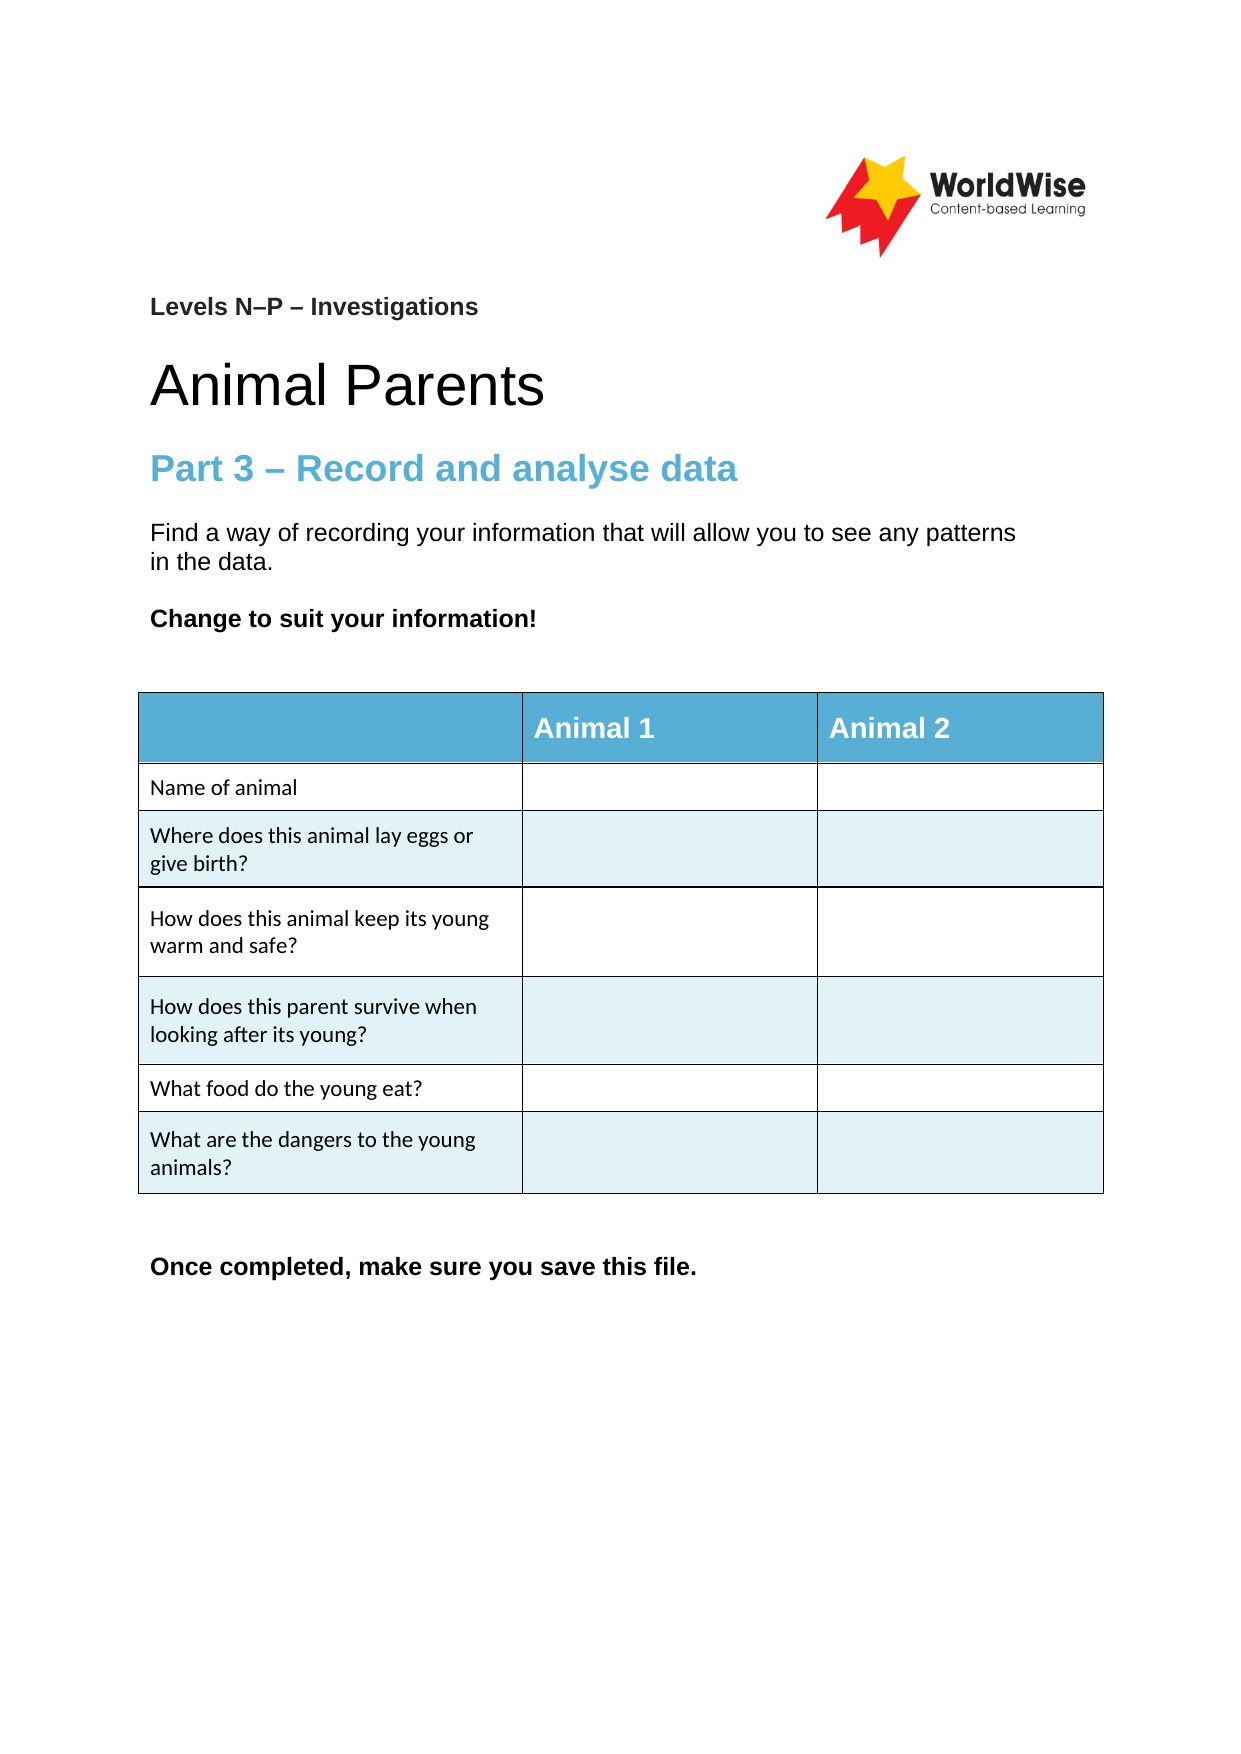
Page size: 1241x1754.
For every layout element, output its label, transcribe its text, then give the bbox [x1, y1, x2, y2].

picture [819, 150, 1091, 264]
table_cell [818, 977, 1103, 1063]
table_cell [523, 1112, 817, 1193]
table_cell How does this parent survive when looking after its young? [139, 977, 522, 1063]
table_cell Where does this animal lay eggs or give birth? [139, 811, 522, 886]
text Levels N–P – Investigations [150, 292, 1090, 321]
text Once completed, make sure you save this file. [150, 1194, 1090, 1281]
table_cell What are the dangers to the young animals? [139, 1112, 522, 1193]
table_cell [818, 811, 1103, 886]
table_cell [523, 1065, 817, 1111]
table_cell What food do the young eat? [139, 1065, 522, 1111]
table_cell Name of animal [139, 764, 522, 810]
text Animal Parents [150, 350, 1090, 417]
table_cell [818, 764, 1103, 810]
table_cell [523, 764, 817, 810]
table_cell [523, 977, 817, 1063]
table_cell [818, 1065, 1103, 1111]
table_cell [818, 1112, 1103, 1193]
table_cell How does this animal keep its young warm and safe? [139, 888, 522, 976]
table_header Animal 2 [818, 693, 1103, 762]
table_cell [523, 811, 817, 886]
table_header [139, 693, 522, 762]
text Part 3 – Record and analyse data Find a way of recording your information that will allow you to see any patterns in the data. Change to suit your information! [150, 446, 1090, 692]
table_cell [523, 888, 817, 976]
table_cell [818, 888, 1103, 976]
table_header Animal 1 [523, 693, 817, 762]
